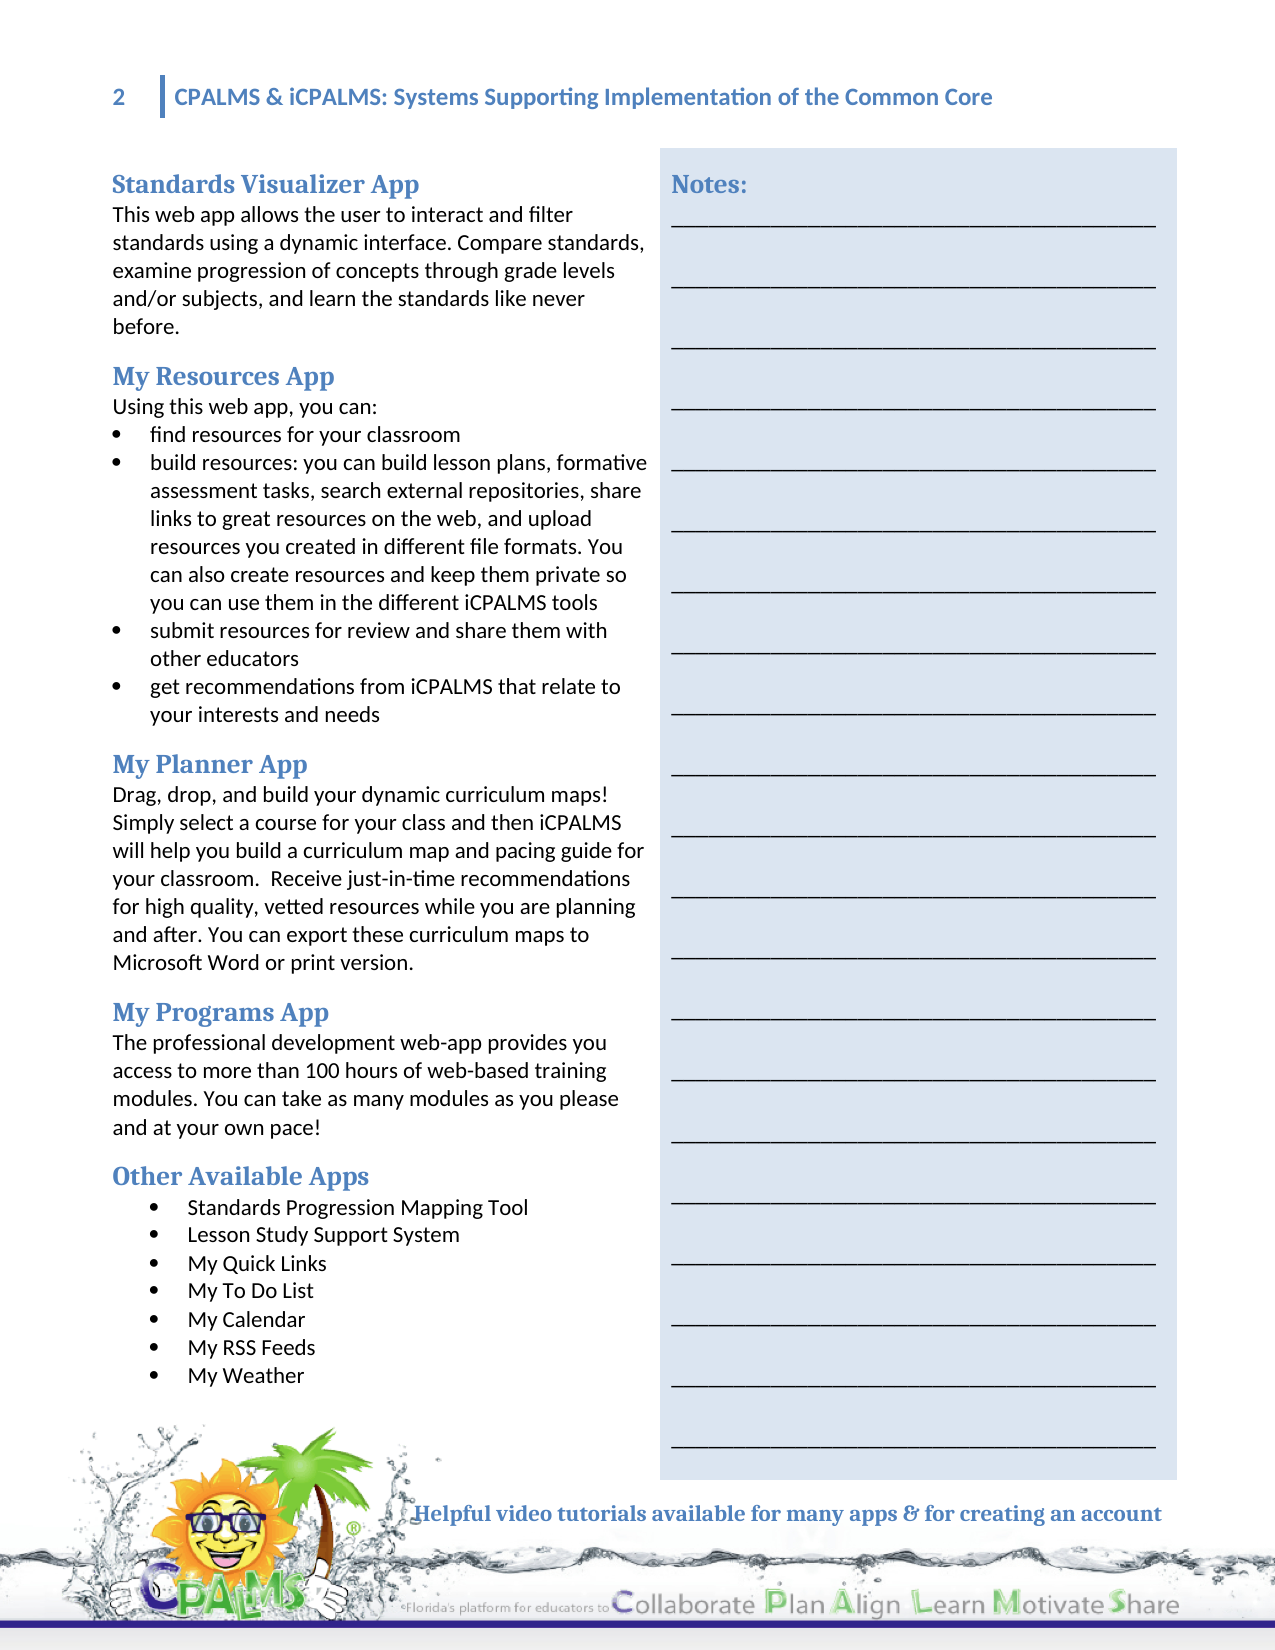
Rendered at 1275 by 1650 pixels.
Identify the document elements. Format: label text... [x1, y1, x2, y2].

table_cell My Resources App Using this web app, you can: find resources for your classroom build resources: you can build lesson plans, formative assessment tasks, search external repositories, share links to great resources on the web, and upload resources you created in different file formats. You can also create resources and keep them private so you can use them in the different iCPALMS tools submit resources for review and share them with other educators get recommendations from iCPALMS that relate to your interests and needs [101, 340, 660, 728]
table_header Standards Visualizer App This web app allows the user to interact and filter standards using a dynamic interface. Compare standards, examine progression of concepts through grade levels and/or subjects, and learn the standards like never before. [101, 148, 660, 340]
table_cell My Planner App Drag, drop, and build your dynamic curriculum maps! Simply select a course for your class and then iCPALMS will help you build a curriculum map and pacing guide for your classroom. Receive just-in-time recommendations for high quality, vetted resources while you are planning and after. You can export these curriculum maps to Microsoft Word or print version. [101, 729, 660, 977]
table_cell Other Available Apps Standards Progression Mapping Tool Lesson Study Support System My Quick Links My To Do List My Calendar My RSS Feeds My Weather [101, 1141, 660, 1480]
table_header Notes: _______________________________________ _______________________________________ _______________________________________ _______________________________________ _______________________________________ _______________________________________ _______________________________________ _______________________________________ _______________________________________ _______________________________________ _______________________________________ _______________________________________ _______________________________________ _______________________________________ _______________________________________ _______________________________________ _______________________________________ _______________________________________ _______________________________________ _______________________________________ _______________________________________ [660, 148, 1177, 1480]
picture [0, 1421, 1275, 1650]
table_cell My Programs App The professional development web-app provides you access to more than 100 hours of web-based training modules. You can take as many modules as you please and at your own pace! [101, 977, 660, 1141]
subtitle Helpful video tutorials available for many apps & for creating an account [187, 1501, 1162, 1527]
